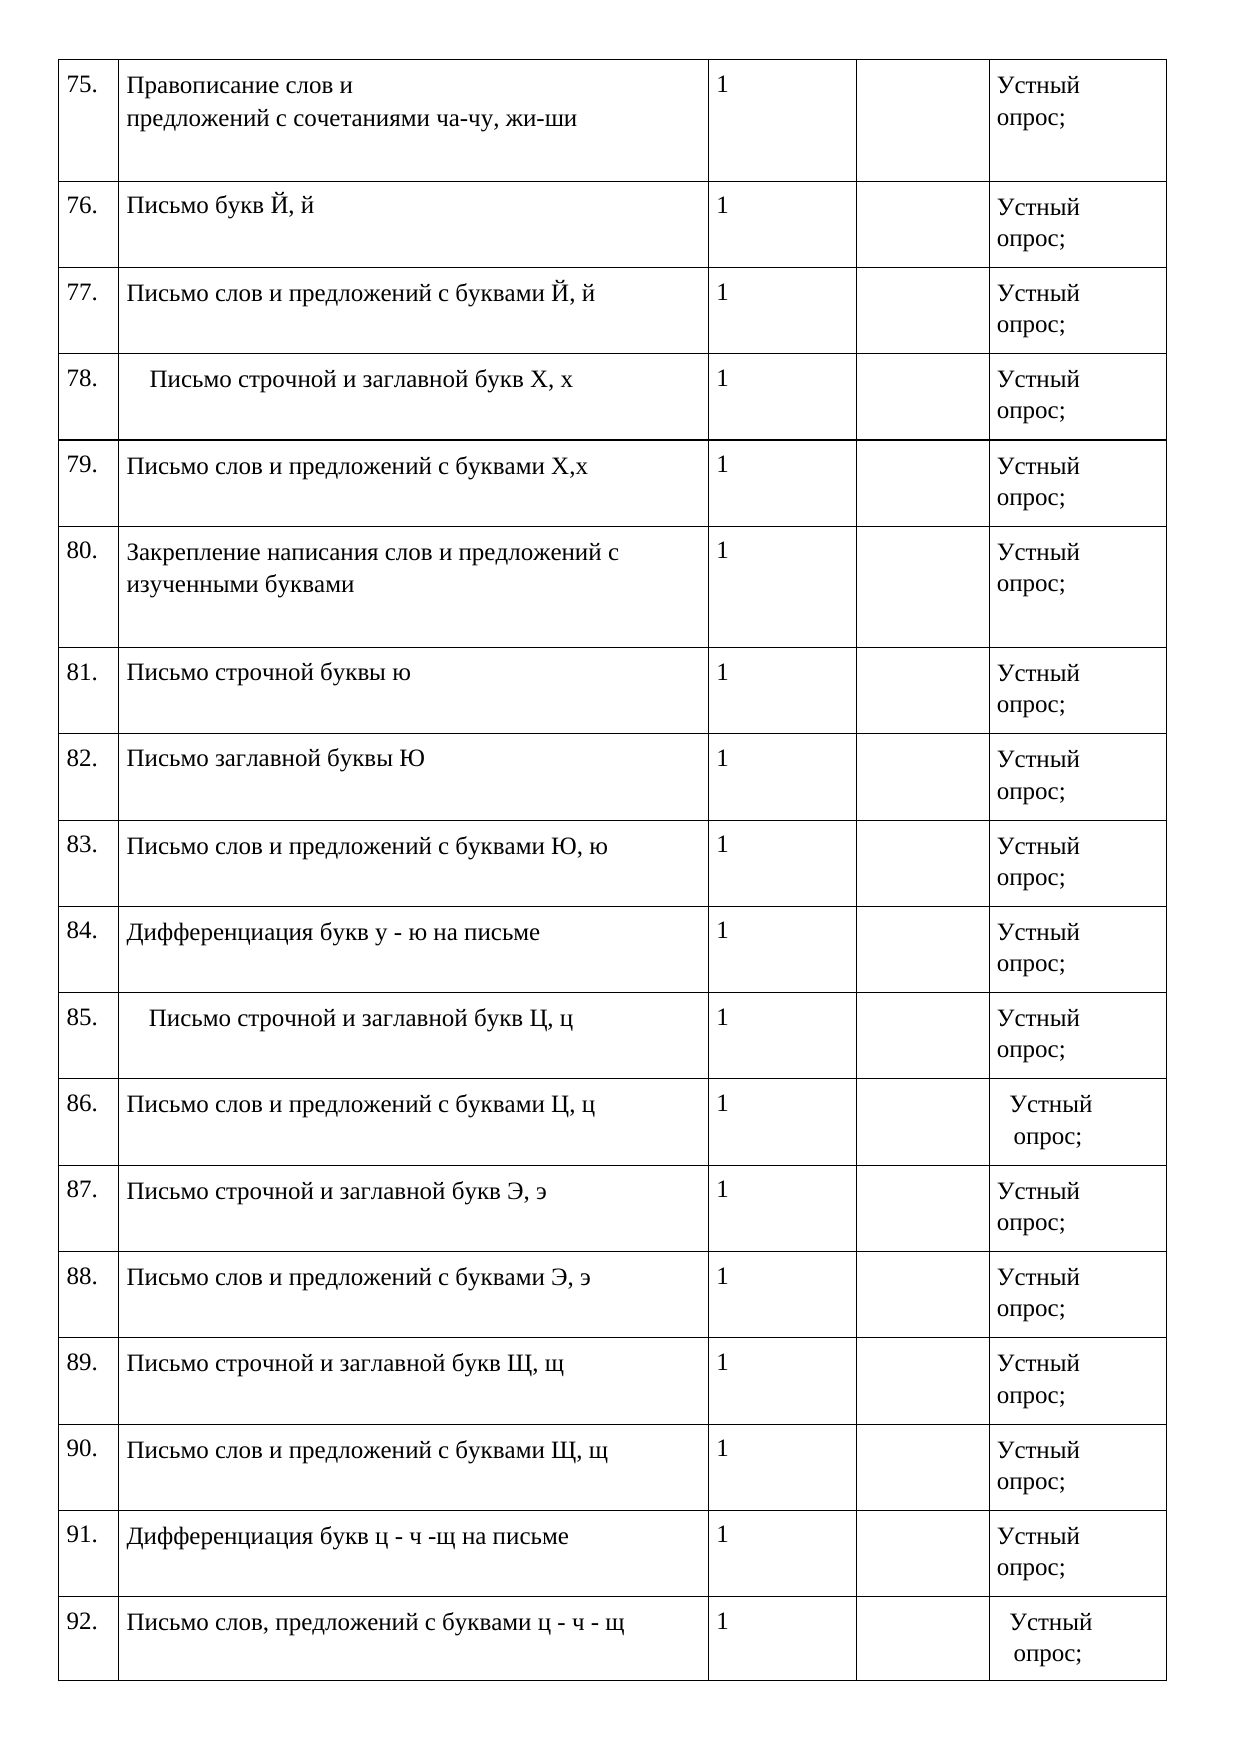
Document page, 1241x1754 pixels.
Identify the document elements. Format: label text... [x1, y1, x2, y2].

table_cell 82. [59, 734, 118, 819]
table_cell [857, 354, 989, 439]
table_cell [857, 1425, 989, 1510]
table_cell 1 [709, 648, 856, 733]
table_cell Письмо слов и предложений с буквами Ю, ю [119, 821, 708, 906]
table_cell Устный опрос; [990, 1252, 1166, 1337]
table_cell 78. [59, 354, 118, 439]
table_cell 1 [709, 734, 856, 819]
table_cell 1 [709, 1252, 856, 1337]
table_cell Устный опрос; [990, 354, 1166, 439]
table_cell 1 [709, 1425, 856, 1510]
table_header 1 [709, 60, 856, 181]
table_cell Дифференциация букв у - ю на письме [119, 907, 708, 992]
table_cell 92. [59, 1597, 118, 1680]
table_cell [857, 1252, 989, 1337]
table_cell Письмо букв Й, й [119, 182, 708, 267]
table_cell Устный опрос; [990, 907, 1166, 992]
table_cell Письмо строчной и заглавной букв Э, э [119, 1166, 708, 1251]
table_cell 76. [59, 182, 118, 267]
table_cell 89. [59, 1338, 118, 1423]
table_header Правописание слов и предложений с сочетаниями ча-чу, жи-ши [119, 60, 708, 181]
table_cell [857, 268, 989, 353]
table_cell [857, 993, 989, 1078]
table_cell Устный опрос; [990, 821, 1166, 906]
table_cell 1 [709, 527, 856, 647]
table_cell [857, 1511, 989, 1596]
table_cell Устный опрос; [990, 268, 1166, 353]
table_cell Письмо слов и предложений с буквами Э, э [119, 1252, 708, 1337]
table_cell Письмо строчной и заглавной букв Щ, щ [119, 1338, 708, 1423]
table_cell Закрепление написания слов и предложений с изученными буквами [119, 527, 708, 647]
table_cell 1 [709, 993, 856, 1078]
table_cell Письмо слов и предложений с буквами Ц, ц [119, 1079, 708, 1164]
table_cell [857, 182, 989, 267]
table_cell 85. [59, 993, 118, 1078]
table_cell [857, 1166, 989, 1251]
table_header Устный опрос; [990, 60, 1166, 181]
table_cell 1 [709, 268, 856, 353]
table_cell Устный опрос; [990, 1511, 1166, 1596]
table_cell Письмо слов, предложений с буквами ц - ч - щ [119, 1597, 708, 1680]
table_cell Устный опрос; [990, 527, 1166, 647]
table_cell Устный опрос; [990, 734, 1166, 819]
table_cell Письмо заглавной буквы Ю [119, 734, 708, 819]
table_cell 1 [709, 821, 856, 906]
table_cell 1 [709, 1079, 856, 1164]
table_cell Устный опрос; [990, 1338, 1166, 1423]
table_cell Письмо слов и предложений с буквами Й, й [119, 268, 708, 353]
table_cell 90. [59, 1425, 118, 1510]
table_cell [857, 1597, 989, 1680]
table_cell [857, 821, 989, 906]
table_cell 1 [709, 354, 856, 439]
table_cell Устный опрос; [990, 1079, 1166, 1164]
table_cell [857, 1079, 989, 1164]
table_cell 1 [709, 907, 856, 992]
table_cell Устный опрос; [990, 441, 1166, 526]
table_cell Устный опрос; [990, 648, 1166, 733]
table_cell 80. [59, 527, 118, 647]
table_cell 1 [709, 441, 856, 526]
table_cell 77. [59, 268, 118, 353]
table_cell 87. [59, 1166, 118, 1251]
table_cell Устный опрос; [990, 1425, 1166, 1510]
table_cell Письмо слов и предложений с буквами Щ, щ [119, 1425, 708, 1510]
table_cell Письмо слов и предложений с буквами Х,х [119, 441, 708, 526]
table_cell Устный опрос; [990, 993, 1166, 1078]
table_cell 86. [59, 1079, 118, 1164]
table_cell [857, 441, 989, 526]
table_cell 1 [709, 182, 856, 267]
table_cell [857, 734, 989, 819]
table_cell [857, 1338, 989, 1423]
table_cell 1 [709, 1166, 856, 1251]
table_cell Письмо строчной буквы ю [119, 648, 708, 733]
table_header 75. [59, 60, 118, 181]
table_cell 1 [709, 1597, 856, 1680]
table_cell 1 [709, 1338, 856, 1423]
table_cell [857, 527, 989, 647]
table_cell [857, 907, 989, 992]
table_cell Устный опрос; [990, 1597, 1166, 1680]
table_cell 91. [59, 1511, 118, 1596]
table_cell 88. [59, 1252, 118, 1337]
table_cell Устный опрос; [990, 1166, 1166, 1251]
table_cell 83. [59, 821, 118, 906]
table_cell Письмо строчной и заглавной букв Ц, ц [119, 993, 708, 1078]
table_cell 84. [59, 907, 118, 992]
table_cell 81. [59, 648, 118, 733]
table_cell Устный опрос; [990, 182, 1166, 267]
table_cell 1 [709, 1511, 856, 1596]
table_cell 79. [59, 441, 118, 526]
table_cell Дифференциация букв ц - ч -щ на письме [119, 1511, 708, 1596]
table_cell Письмо строчной и заглавной букв Х, х [119, 354, 708, 439]
table_cell [857, 648, 989, 733]
table_header [857, 60, 989, 181]
